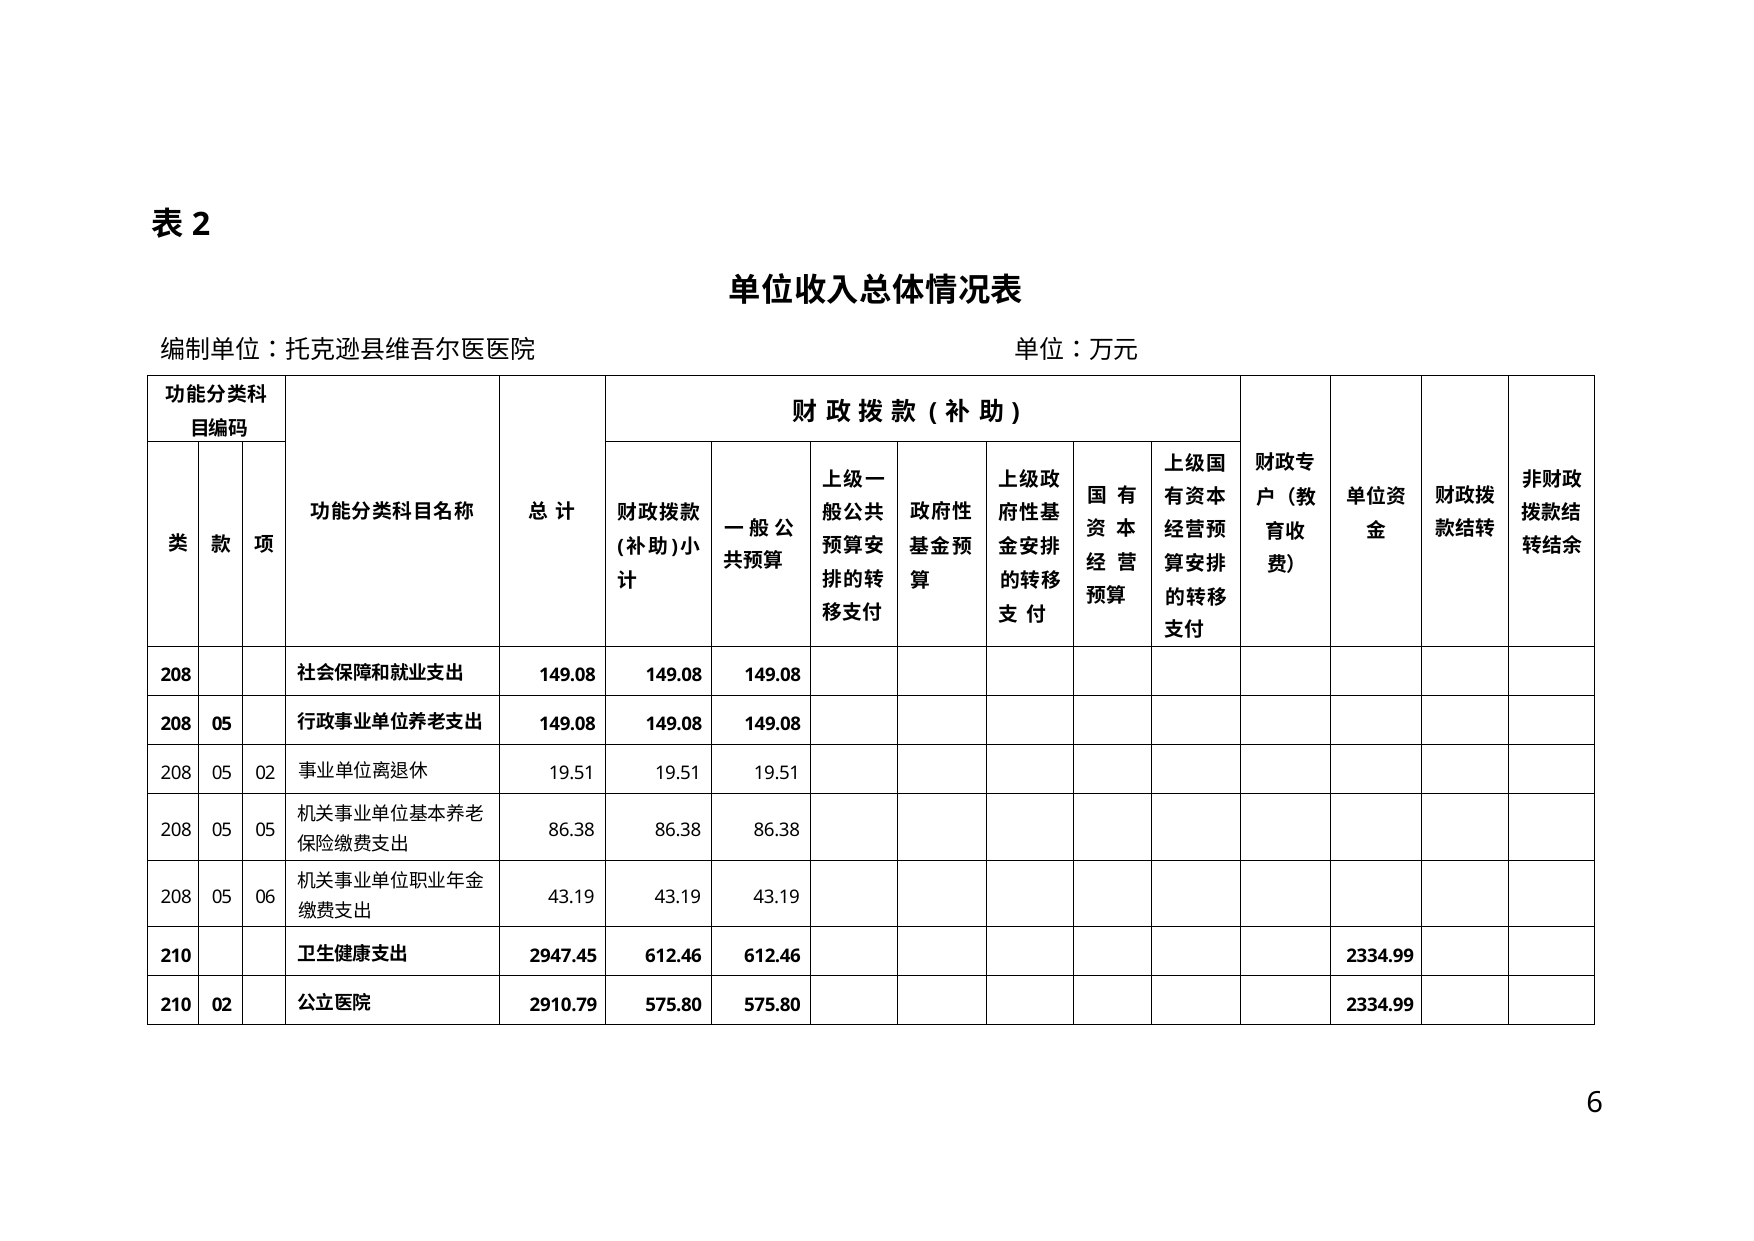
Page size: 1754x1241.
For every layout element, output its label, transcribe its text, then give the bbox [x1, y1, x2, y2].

table_cell [1241, 794, 1330, 859]
table_cell 19.51 [712, 745, 810, 793]
table_cell [199, 647, 242, 695]
table_cell [898, 647, 986, 695]
table_cell 2334.99 [1331, 927, 1421, 975]
table_cell [1074, 976, 1151, 1024]
table_cell 2910.79 [500, 976, 605, 1024]
table_cell [811, 976, 897, 1024]
table_cell [1422, 861, 1508, 926]
table_cell 05 [243, 794, 285, 859]
table_cell [1241, 861, 1330, 926]
table_cell [1509, 927, 1594, 975]
table_cell 149.08 [500, 696, 605, 744]
table_cell [1152, 976, 1240, 1024]
table_cell [987, 976, 1073, 1024]
table_cell 208 [148, 745, 198, 793]
table_cell [1422, 794, 1508, 859]
table_cell 208 [148, 861, 198, 926]
table_cell [1509, 861, 1594, 926]
table_header 功能分类科目名称 [286, 376, 499, 646]
table_cell [1331, 647, 1421, 695]
table_cell 208 [148, 696, 198, 744]
table_cell [1241, 745, 1330, 793]
table_cell [987, 927, 1073, 975]
table_cell 02 [199, 976, 242, 1024]
table_cell [1422, 976, 1508, 1024]
table_cell [1152, 927, 1240, 975]
table_cell [1074, 861, 1151, 926]
table_cell 149.08 [712, 696, 810, 744]
table_header 财政拨 款结转 [1422, 376, 1508, 646]
table_cell 公立医院 [286, 976, 499, 1024]
table_cell [1152, 794, 1240, 859]
table_cell [987, 696, 1073, 744]
table_cell 事业单位离退休 [286, 745, 499, 793]
table_cell 43.19 [500, 861, 605, 926]
table_cell 05 [199, 861, 242, 926]
table_cell [1241, 696, 1330, 744]
table_cell [1509, 647, 1594, 695]
table_header 财 政 拨 款 ( 补 助 ) [606, 376, 1240, 441]
table_cell 国 有 资 本 经 营 预算 [1074, 442, 1151, 646]
text 单位收入总体情况表 [728, 270, 1604, 310]
table_cell 19.51 [606, 745, 711, 793]
table_cell 208 [148, 647, 198, 695]
table_cell [1509, 794, 1594, 859]
table_cell [1074, 794, 1151, 859]
table_cell [1331, 745, 1421, 793]
table_cell [811, 794, 897, 859]
table_cell 06 [243, 861, 285, 926]
table_cell [898, 927, 986, 975]
table_header 单位资 金 [1331, 376, 1421, 646]
table_cell 86.38 [606, 794, 711, 859]
table_cell [987, 861, 1073, 926]
table_header 财政专 户（教 育收 费） [1241, 376, 1330, 646]
table_cell [811, 927, 897, 975]
table_cell [898, 976, 986, 1024]
table_cell 机关事业单位职业年金 缴费支出 [286, 861, 499, 926]
text 编制单位：托克逊县维吾尔医医院 单位：万元 [160, 334, 1604, 365]
table_cell [1331, 861, 1421, 926]
table_cell [1331, 794, 1421, 859]
table_header 总 计 [500, 376, 605, 646]
table_cell 05 [199, 745, 242, 793]
table_cell 类 [148, 442, 198, 646]
table_header 功能分类科 目编码 [148, 376, 285, 441]
table_cell [811, 861, 897, 926]
table_cell [1152, 745, 1240, 793]
table_cell [1152, 696, 1240, 744]
table_cell [199, 927, 242, 975]
table_cell 19.51 [500, 745, 605, 793]
table_cell [1422, 696, 1508, 744]
table_cell 上级国 有资本 经营预 算安排 的转移 支付 [1152, 442, 1240, 646]
table_cell 86.38 [500, 794, 605, 859]
table_cell 43.19 [712, 861, 810, 926]
table_cell [1422, 647, 1508, 695]
table_cell 一 般 公 共预算 [712, 442, 810, 646]
table_cell 210 [148, 976, 198, 1024]
table_cell 款 [199, 442, 242, 646]
table_cell 43.19 [606, 861, 711, 926]
table_cell [898, 861, 986, 926]
table_cell [243, 927, 285, 975]
table_cell [1152, 647, 1240, 695]
table_cell 149.08 [712, 647, 810, 695]
table_cell 575.80 [712, 976, 810, 1024]
table_cell 86.38 [712, 794, 810, 859]
table_cell [811, 696, 897, 744]
table_cell [1509, 696, 1594, 744]
table_cell [811, 647, 897, 695]
table_cell [1241, 647, 1330, 695]
table_cell [1509, 976, 1594, 1024]
table_cell [987, 647, 1073, 695]
table_cell 2947.45 [500, 927, 605, 975]
table_cell 05 [199, 794, 242, 859]
table_cell 208 [148, 794, 198, 859]
table_cell [1422, 745, 1508, 793]
table_cell [987, 745, 1073, 793]
table_cell 卫生健康支出 [286, 927, 499, 975]
table_cell [243, 976, 285, 1024]
table_cell [987, 794, 1073, 859]
table_cell [898, 745, 986, 793]
table_cell [811, 745, 897, 793]
table_cell 项 [243, 442, 285, 646]
table_cell [1074, 647, 1151, 695]
table_cell [1074, 696, 1151, 744]
table_cell [898, 696, 986, 744]
table_cell [1152, 861, 1240, 926]
table_cell [1331, 696, 1421, 744]
table_cell 149.08 [606, 696, 711, 744]
table_cell [1241, 927, 1330, 975]
table_cell [1074, 745, 1151, 793]
table_cell [1509, 745, 1594, 793]
table_cell 02 [243, 745, 285, 793]
table_cell 财政拨款 (补助)小 计 [606, 442, 711, 646]
table_cell [1074, 927, 1151, 975]
text 表 2 [151, 203, 1604, 244]
table_cell [1422, 927, 1508, 975]
table_cell [1241, 976, 1330, 1024]
table_cell 210 [148, 927, 198, 975]
table_cell [243, 647, 285, 695]
table_cell 政府性 基金预 算 [898, 442, 986, 646]
table_cell 149.08 [606, 647, 711, 695]
table_cell 行政事业单位养老支出 [286, 696, 499, 744]
table_cell 612.46 [712, 927, 810, 975]
table_cell 2334.99 [1331, 976, 1421, 1024]
table_cell 149.08 [500, 647, 605, 695]
table_cell [898, 794, 986, 859]
table_cell 上级政 府性基 金安排 的转移 支 付 [987, 442, 1073, 646]
table_cell 上级一 般公共 预算安 排的转 移支付 [811, 442, 897, 646]
table_header 非财政 拨款结 转结余 [1509, 376, 1594, 646]
table_cell [243, 696, 285, 744]
table_cell 社会保障和就业支出 [286, 647, 499, 695]
table_cell 612.46 [606, 927, 711, 975]
table_cell 575.80 [606, 976, 711, 1024]
table_cell 05 [199, 696, 242, 744]
table_cell 机关事业单位基本养老 保险缴费支出 [286, 794, 499, 859]
